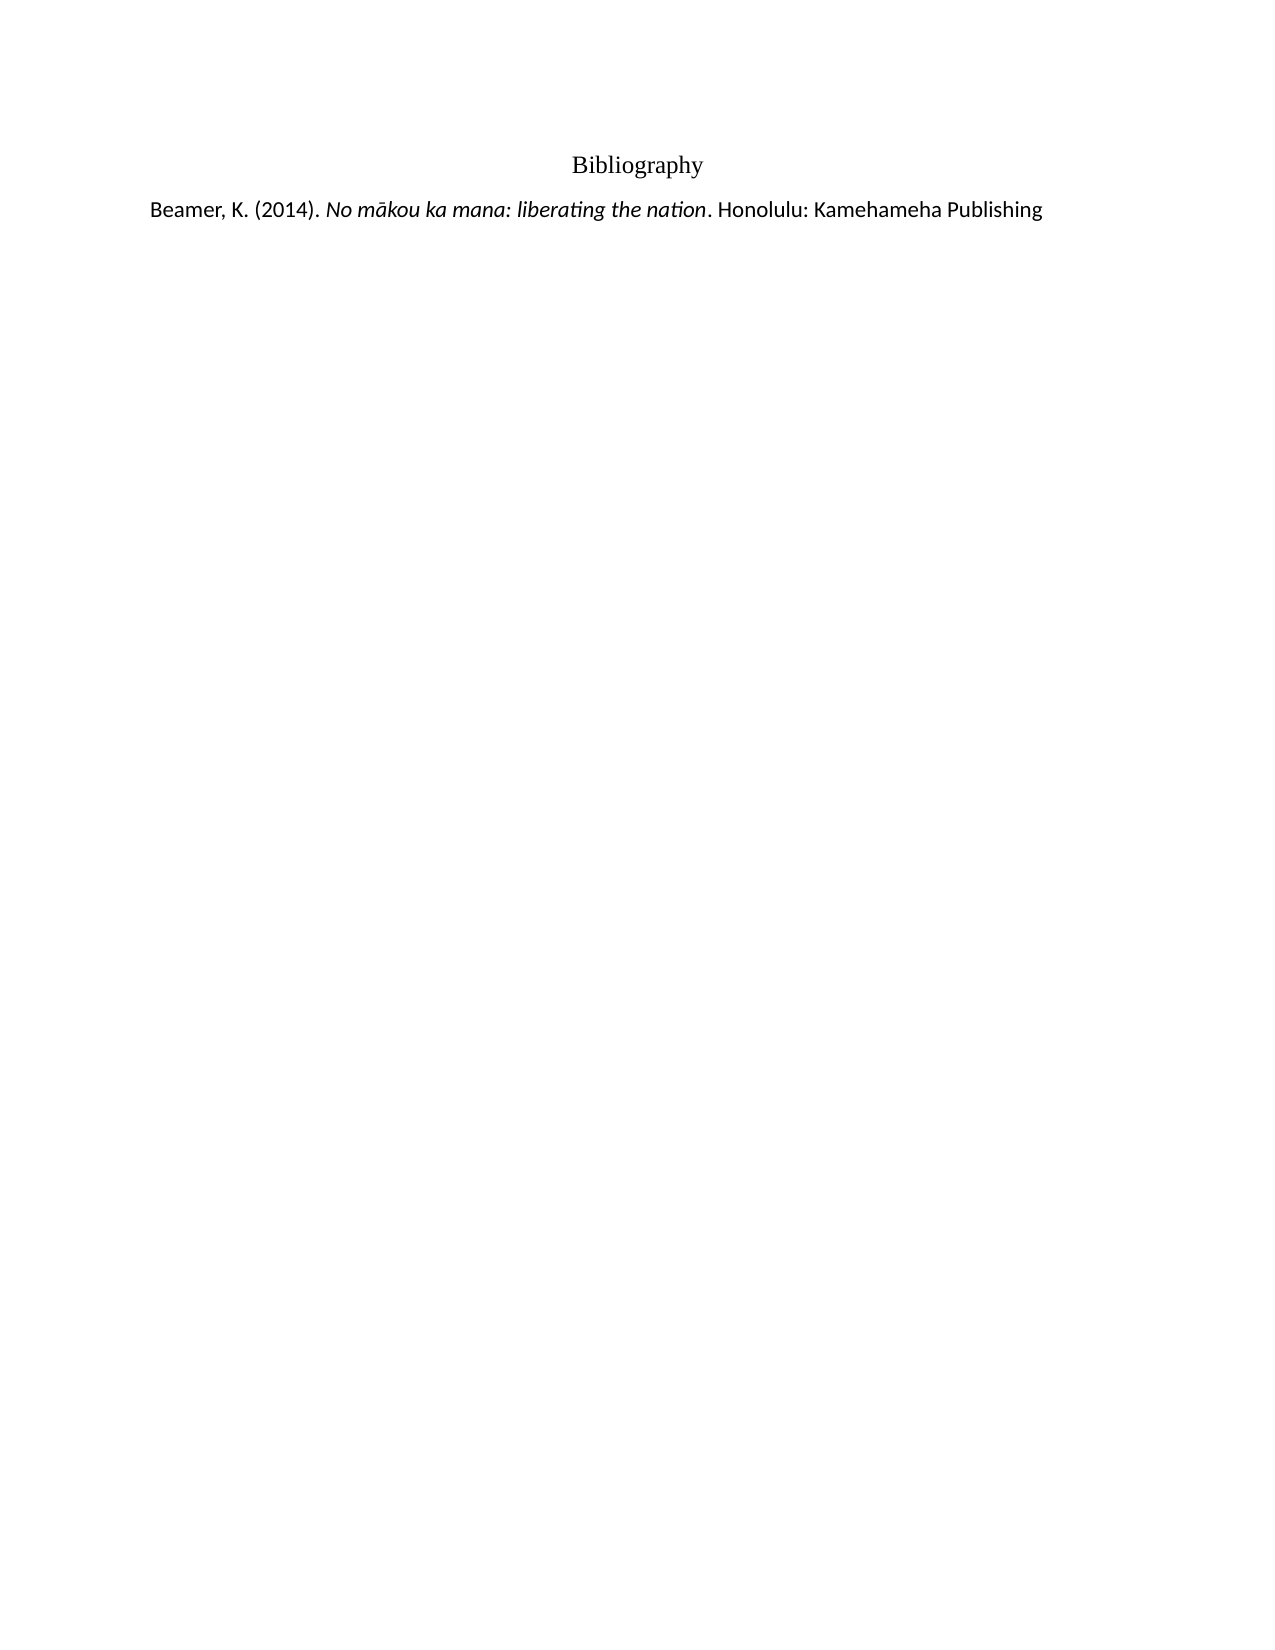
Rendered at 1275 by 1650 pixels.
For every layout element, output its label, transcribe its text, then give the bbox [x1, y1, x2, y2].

text Bibliography [150, 150, 1125, 179]
text Beamer, K. (2014). No mākou ka mana: liberating the nation. Honolulu: Kamehameha Publishing [150, 195, 1125, 223]
